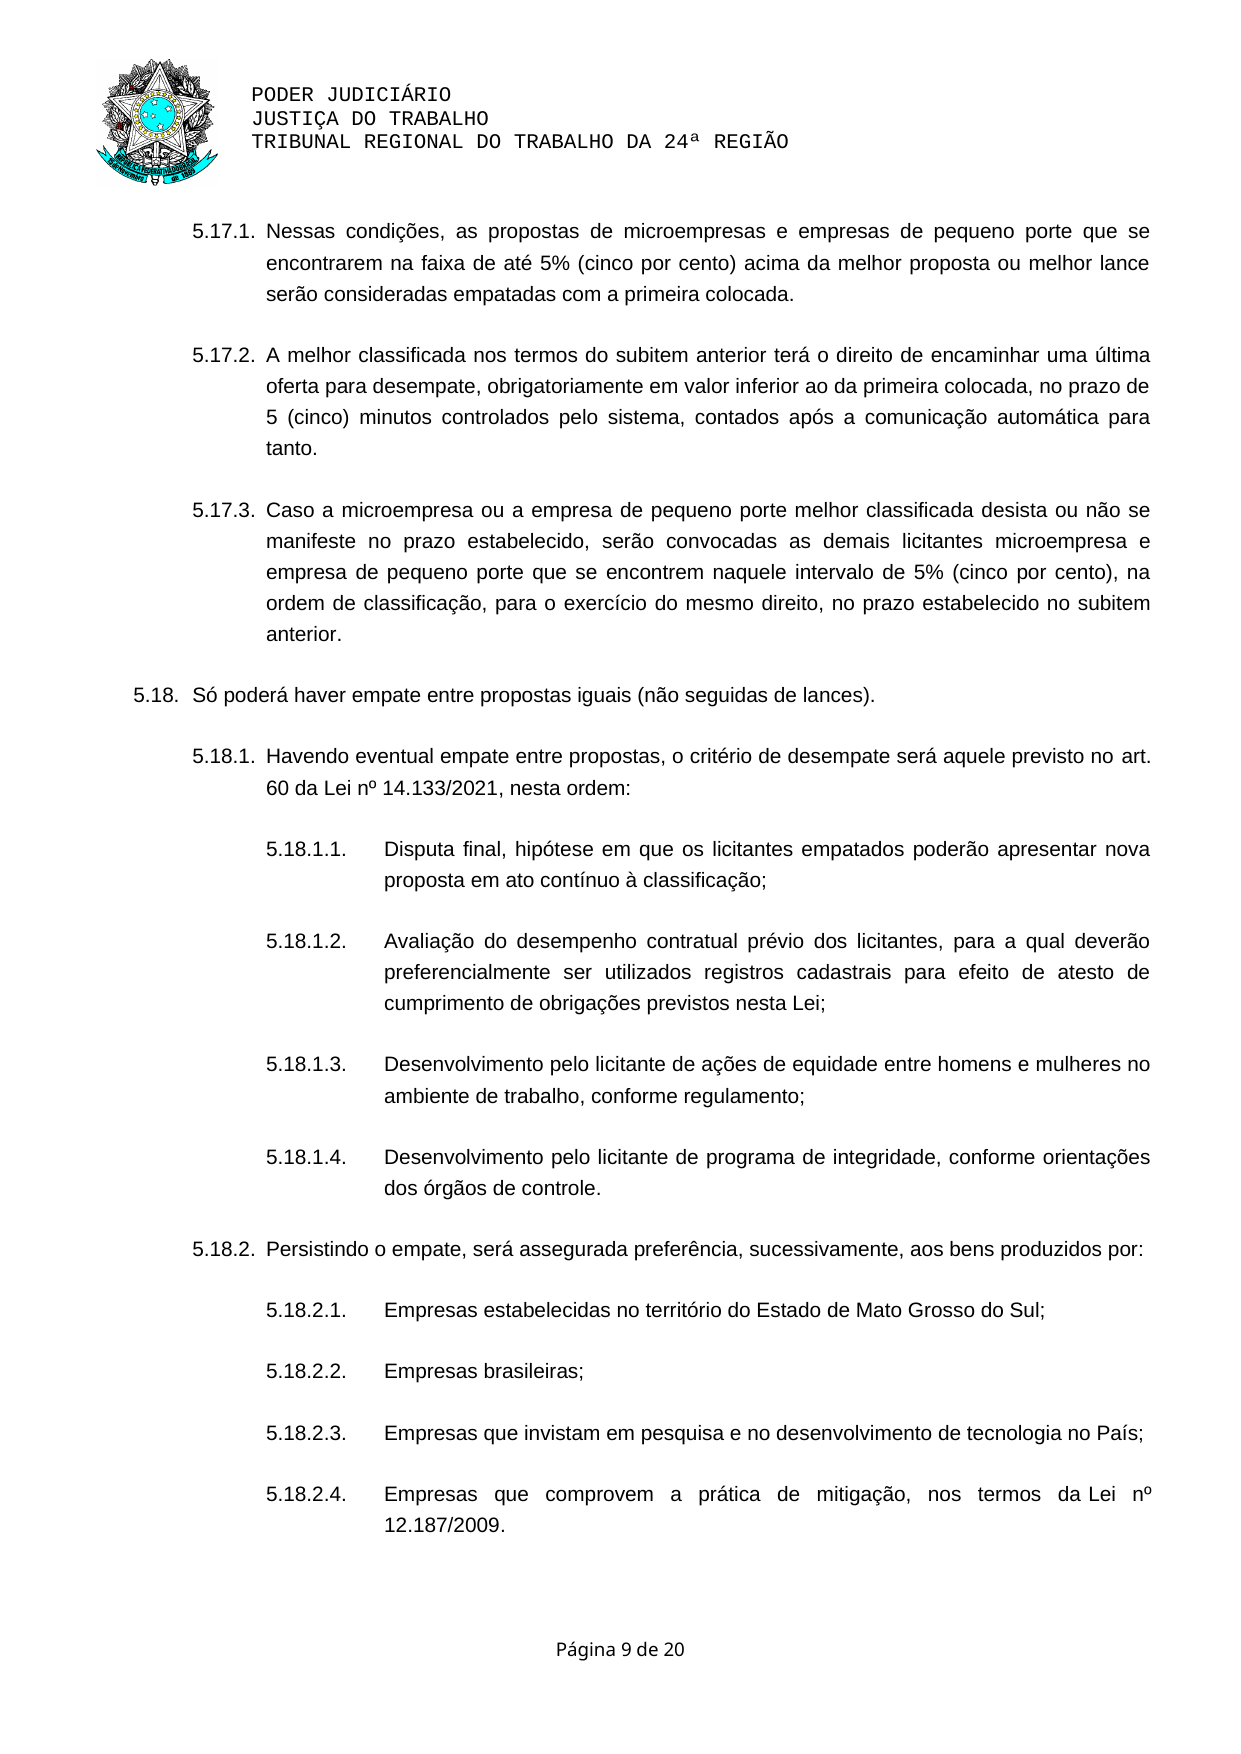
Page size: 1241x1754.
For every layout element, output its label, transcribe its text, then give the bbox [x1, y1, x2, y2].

list Persistindo o empate, será assegurada preferência, sucessivamente, aos bens produzidos por: [192, 1237, 1152, 1261]
text Empresas que comprovem a prática de mitigação, nos termos da Lei nº 12.187/2009. [266, 1481, 1152, 1537]
text Empresas que invistam em pesquisa e no desenvolvimento de tecnologia no País; [266, 1420, 1152, 1444]
list Nessas condições, as propostas de microempresas e empresas de pequeno porte que se encontrarem na faixa de até 5% (cinco por cento) acima da melhor proposta ou melhor lance serão consideradas empatadas com a primeira colocada. [192, 219, 1152, 306]
text Disputa final, hipótese em que os licitantes empatados poderão apresentar nova proposta em ato contínuo à classificação; [266, 837, 1152, 892]
list Havendo eventual empate entre propostas, o critério de desempate será aquele previsto no art. 60 da Lei nº 14.133/2021, nesta ordem: [192, 744, 1152, 799]
list Caso a microempresa ou a empresa de pequeno porte melhor classificada desista ou não se manifeste no prazo estabelecido, serão convocadas as demais licitantes microempresa e empresa de pequeno porte que se encontrem naquele intervalo de 5% (cinco por cento), na ordem de classificação, para o exercício do mesmo direito, no prazo estabelecido no subitem anterior. [192, 497, 1152, 646]
picture [96, 59, 220, 186]
text Desenvolvimento pelo licitante de ações de equidade entre homens e mulheres no ambiente de trabalho, conforme regulamento; [266, 1052, 1152, 1107]
list A melhor classificada nos termos do subitem anterior terá o direito de encaminhar uma última oferta para desempate, obrigatoriamente em valor inferior ao da primeira colocada, no prazo de 5 (cinco) minutos controlados pelo sistema, contados após a comunicação automática para tanto. [192, 343, 1152, 460]
text Empresas brasileiras; [266, 1359, 1152, 1383]
text Avaliação do desempenho contratual prévio dos licitantes, para a qual deverão preferencialmente ser utilizados registros cadastrais para efeito de atesto de cumprimento de obrigações previstos nesta Lei; [266, 929, 1152, 1015]
text Só poderá haver empate entre propostas iguais (não seguidas de lances). [133, 683, 1152, 707]
text Desenvolvimento pelo licitante de programa de integridade, conforme orientações dos órgãos de controle. [266, 1144, 1152, 1200]
text Empresas estabelecidas no território do Estado de Mato Grosso do Sul; [266, 1298, 1152, 1322]
